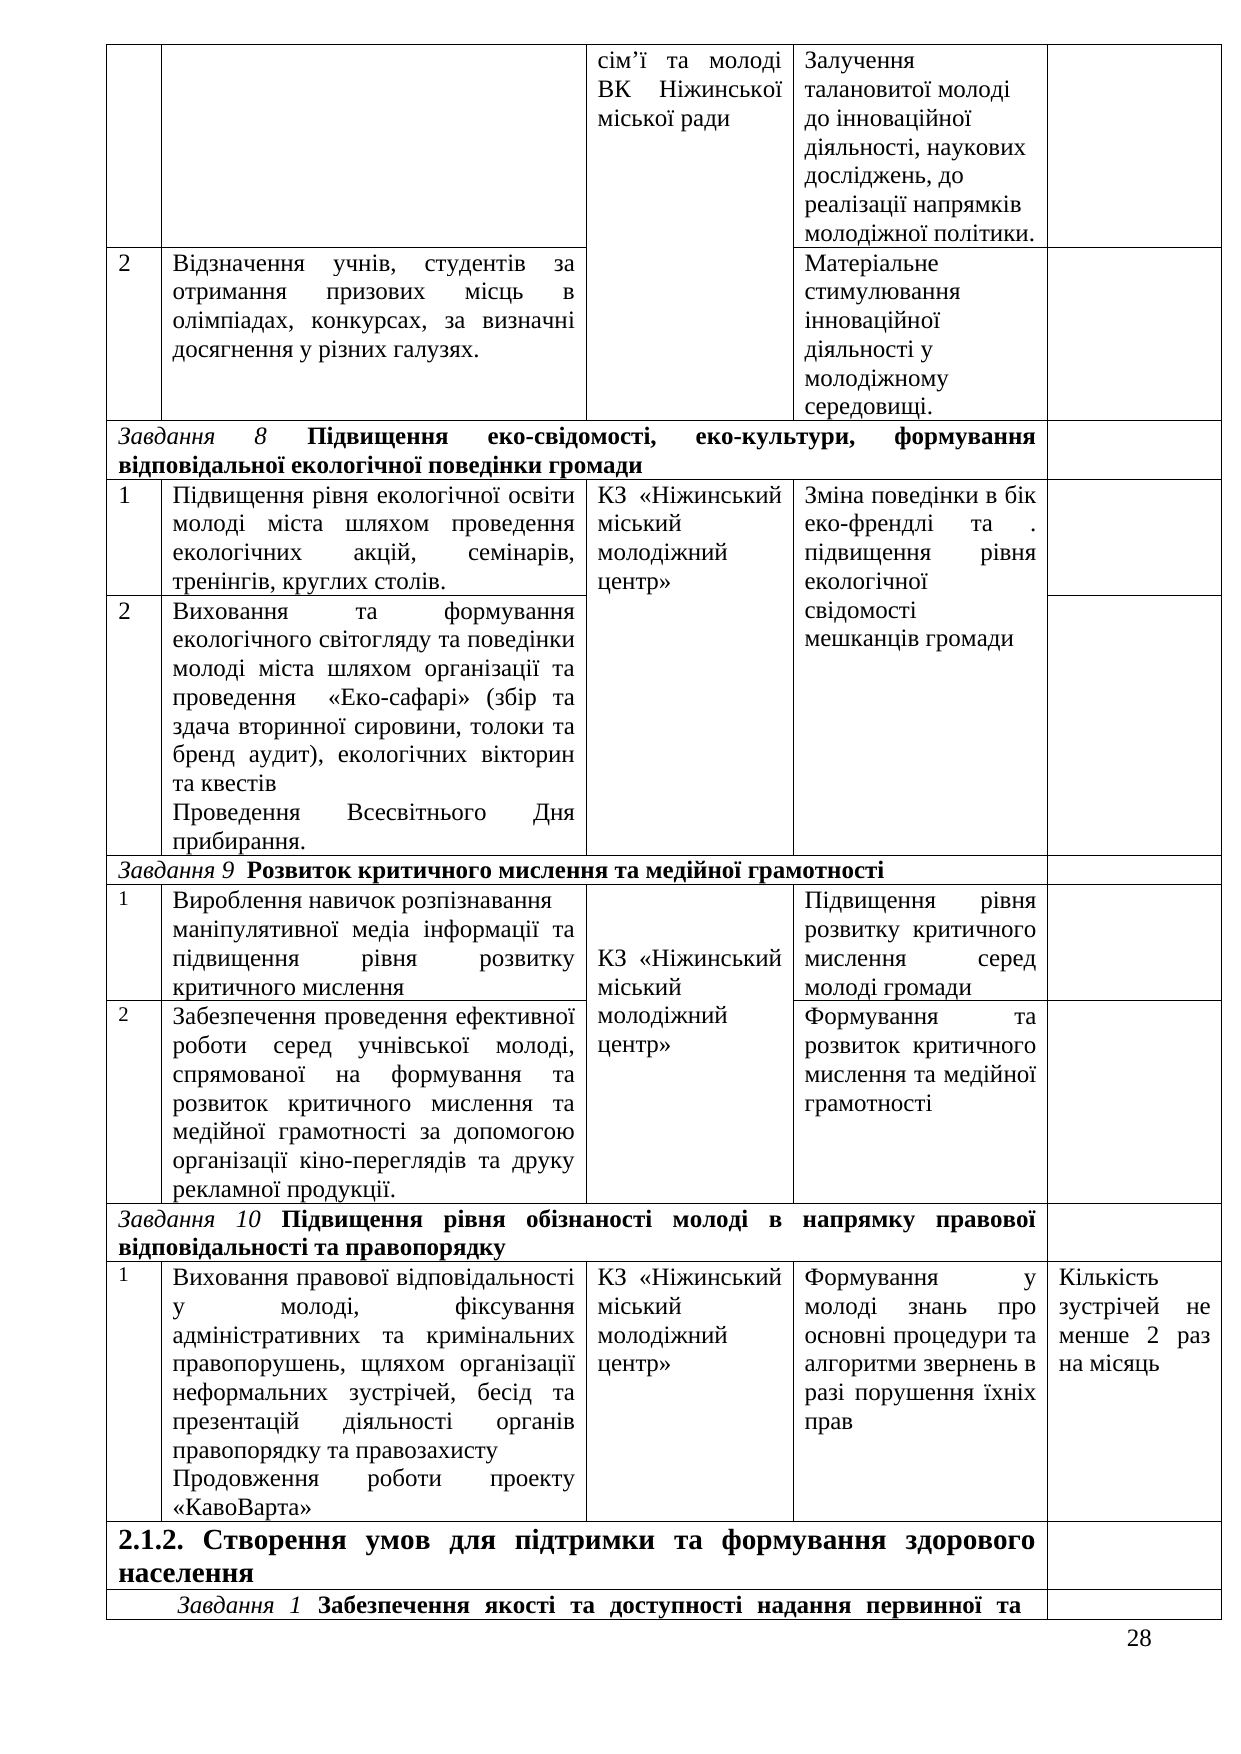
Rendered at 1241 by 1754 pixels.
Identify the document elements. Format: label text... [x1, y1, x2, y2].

table_cell 2.1.2. Створення умов для підтримки та формування здорового населення [107, 1522, 1047, 1589]
table_cell Вироблення навичок розпізнавання маніпулятивної медіа інформації та підвищення рівня розвитку критичного мислення [162, 885, 586, 1000]
table_cell Завдання 10 Підвищення рівня обізнаності молоді в напрямку правової відповідальності та правопорядку [107, 1204, 1047, 1261]
table_cell КЗ «Ніжинський міський молодіжний центр» [587, 885, 793, 1203]
table_cell [1048, 421, 1221, 479]
table_cell [1048, 856, 1221, 884]
table_cell Завдання 9 Розвиток критичного мислення та медійної грамотності [107, 856, 1047, 884]
table_cell Підвищення рівня екологічної освіти молоді міста шляхом проведення екологічних акцій, семінарів, тренінгів, круглих столів. [162, 480, 586, 595]
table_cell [587, 45, 793, 420]
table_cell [794, 45, 1047, 247]
table_cell 1 [107, 480, 161, 595]
table_cell [1048, 1590, 1221, 1619]
table_cell [1048, 248, 1221, 420]
table_cell Підвищення рівня розвитку критичного мислення серед молоді громади [794, 885, 1047, 1000]
table_cell Зміна поведінки в бік еко-френдлі та . підвищення рівня екологічної свідомості мешканців громади [794, 480, 1047, 854]
table_cell [1048, 1001, 1221, 1203]
table_cell 2 [107, 596, 161, 854]
table_cell Виховання правової відповідальності у молоді, фіксування адміністративних та кримінальних правопорушень, щляхом організації неформальних зустрічей, бесід та презентацій діяльності органів правопорядку та правозахисту Продовження роботи проекту «КавоВарта» [162, 1262, 586, 1521]
table_cell [1048, 1522, 1221, 1589]
table_cell [1048, 885, 1221, 1000]
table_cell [107, 1590, 1047, 1619]
table_cell 1 [107, 45, 161, 247]
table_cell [162, 45, 586, 247]
table_cell [1048, 480, 1221, 595]
table_cell 1 [107, 885, 161, 1000]
table_cell Формування та розвиток критичного мислення та медійної грамотності [794, 1001, 1047, 1203]
table_cell Завдання 8 Підвищення еко-свідомості, еко-культури, формування відповідальної екологічної поведінки громади [107, 421, 1047, 479]
table_cell [1048, 596, 1221, 854]
table_cell Виховання та формування екологічного світогляду та поведінки молоді міста шляхом організації та проведення «Еко-сафарі» (збір та здача вторинної сировини, толоки та бренд аудит), екологічних вікторин та квестів Проведення Всесвітнього Дня прибирання. [162, 596, 586, 854]
table_cell 2 [107, 1001, 161, 1203]
table_cell 2 [107, 248, 161, 420]
table_cell Формування у молоді знань про основні процедури та алгоритми звернень в разі порушення їхніх прав [794, 1262, 1047, 1521]
table_cell [1048, 1204, 1221, 1261]
table_cell Кількість зустрічей не менше 2 раз на місяць [1048, 1262, 1221, 1521]
table_cell Відзначення учнів, студентів за отримання призових місць в олімпіадах, конкурсах, за визначні досягнення у різних галузях. [162, 248, 586, 420]
table_cell 1 [107, 1262, 161, 1521]
table_cell Матеріальне стимулювання інноваційної діяльності у молодіжному середовищі. [794, 248, 1047, 420]
table_cell Забезпечення проведення ефективної роботи серед учнівської молоді, спрямованої на формування та розвиток критичного мислення та медійної грамотності за допомогою організації кіно-переглядів та друку рекламної продукції. [162, 1001, 586, 1203]
table_cell КЗ «Ніжинський міський молодіжний центр» [587, 480, 793, 854]
table_cell КЗ «Ніжинський міський молодіжний центр» [587, 1262, 793, 1521]
table_cell [1048, 45, 1221, 247]
